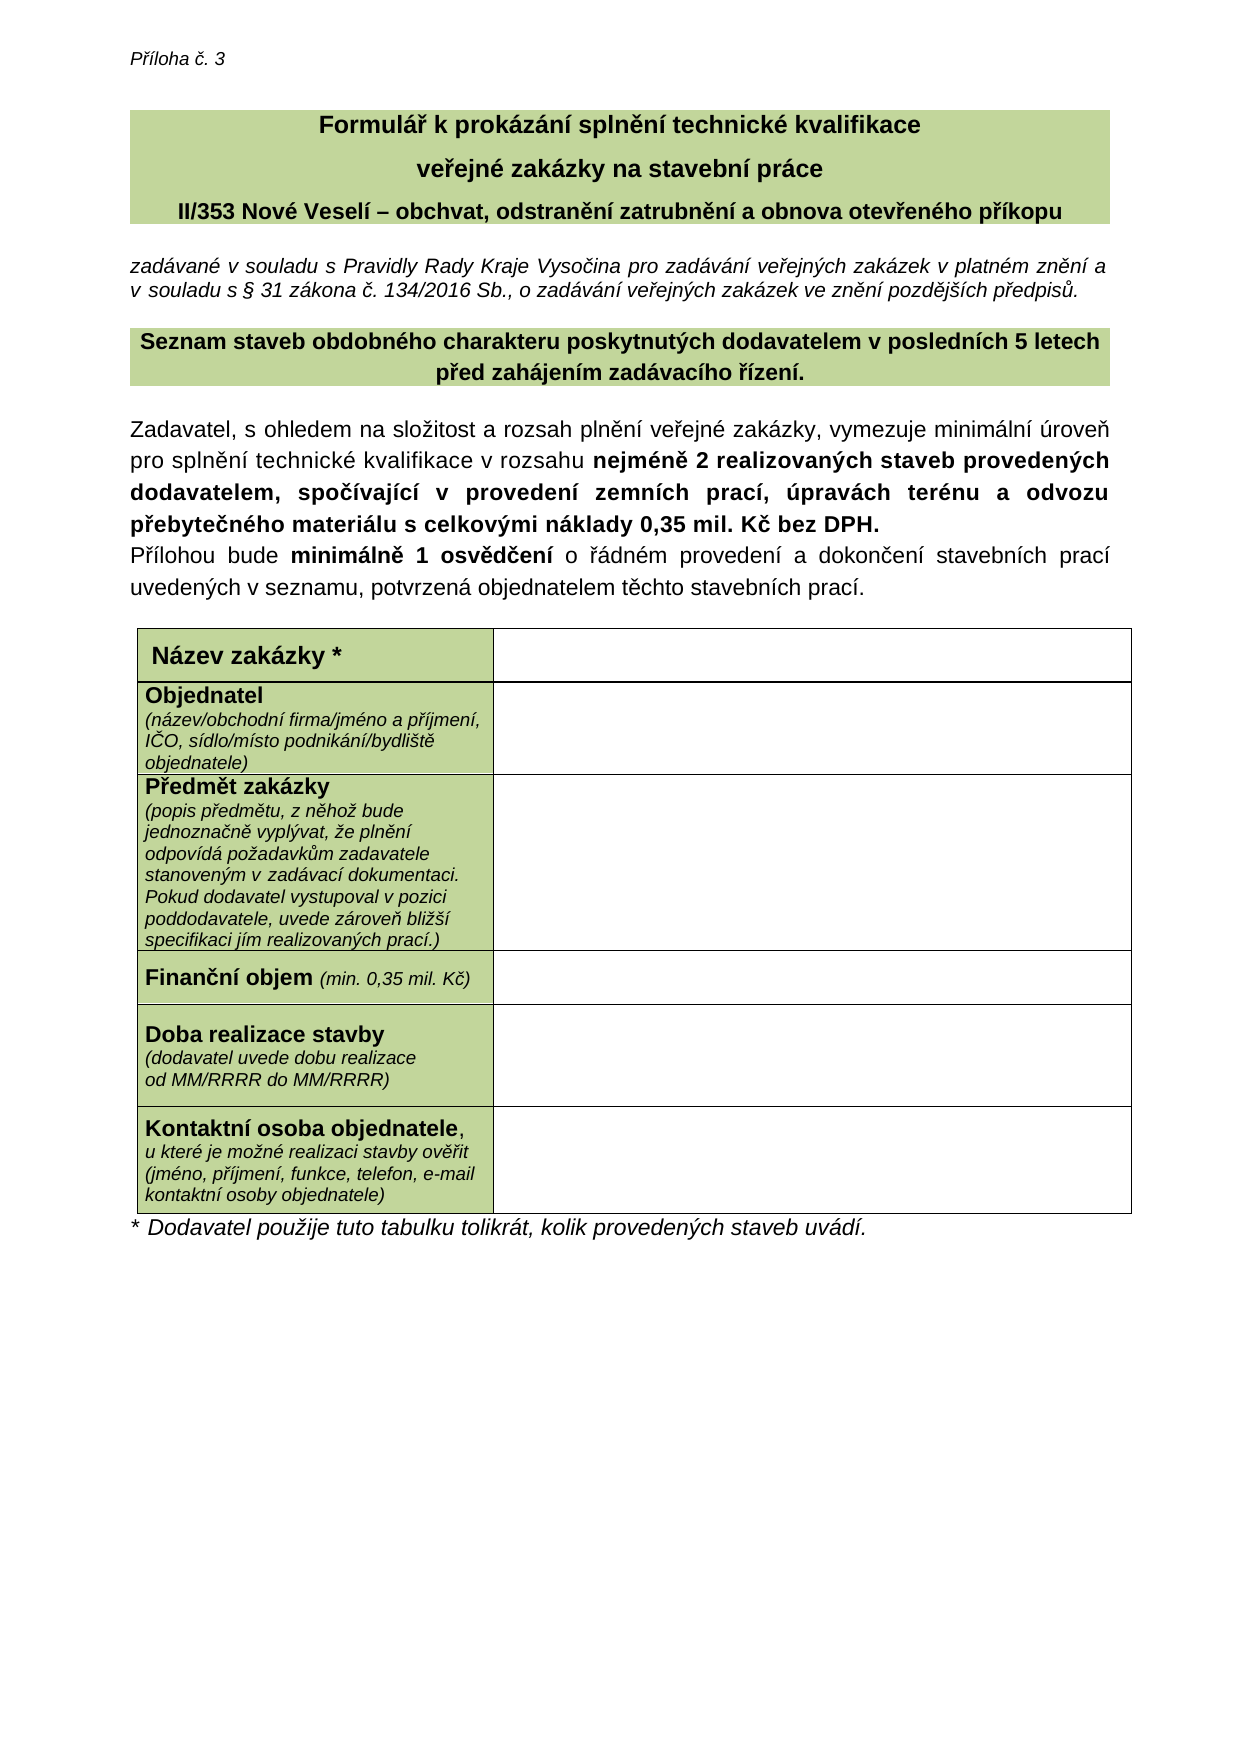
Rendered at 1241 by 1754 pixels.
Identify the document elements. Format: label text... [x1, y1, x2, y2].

text * Dodavatel použije tuto tabulku tolikrát, kolik provedených staveb uvádí. [130, 1214, 1110, 1241]
table_cell Doba realizace stavby (dodavatel uvede dobu realizace od MM/RRRR do MM/RRRR) [138, 1005, 493, 1106]
table_cell [494, 775, 1131, 950]
table_cell Předmět zakázky (popis předmětu, z něhož bude jednoznačně vyplývat, že plnění odpovídá požadavkům zadavatele stanoveným v zadávací dokumentaci. Pokud dodavatel vystupoval v pozici poddodavatele, uvede zároveň bližší specifikaci jím realizovaných prací.) [138, 775, 493, 950]
table_header [494, 629, 1131, 681]
text Přílohou bude minimálně 1 osvědčení o řádném provedení a dokončení stavebních prací uvedených v seznamu, potvrzená objednatelem těchto stavebních prací. [130, 542, 1110, 600]
table_cell [494, 1107, 1131, 1213]
table_cell [494, 951, 1131, 1003]
text Formulář k prokázání splnění technické kvalifikace [130, 110, 1110, 139]
text zadávané v souladu s Pravidly Rady Kraje Vysočina pro zadávání veřejných zakázek v platném znění a v souladu s § 31 zákona č. 134/2016 Sb., o zadávání veřejných zakázek ve znění pozdějších předpisů. [130, 253, 1110, 301]
table_cell Objednatel (název/obchodní firma/jméno a příjmení, IČO, sídlo/místo podnikání/bydliště objednatele) [138, 683, 493, 773]
table_cell Finanční objem (min. 0,35 mil. Kč) [138, 951, 493, 1003]
text Zadavatel, s ohledem na složitost a rozsah plnění veřejné zakázky, vymezuje minimální úroveň pro splnění technické kvalifikace v rozsahu nejméně 2 realizovaných staveb provedených dodavatelem, spočívající v provedení zemních prací, úpravách terénu a odvozu přebytečného materiálu s celkovými náklady 0,35 mil. Kč bez DPH. [130, 416, 1110, 537]
text Seznam staveb obdobného charakteru poskytnutých dodavatelem v posledních 5 letech před zahájením zadávacího řízení. [130, 328, 1110, 386]
table_cell Kontaktní osoba objednatele, u které je možné realizaci stavby ověřit (jméno, příjmení, funkce, telefon, e-mail kontaktní osoby objednatele) [138, 1107, 493, 1213]
table_cell [494, 1005, 1131, 1106]
text veřejné zakázky na stavební práce [130, 154, 1110, 183]
table_cell [494, 683, 1131, 773]
text II/353 Nové Veselí – obchvat, odstranění zatrubnění a obnova otevřeného příkopu [130, 198, 1110, 224]
table_header Název zakázky * [138, 629, 493, 681]
